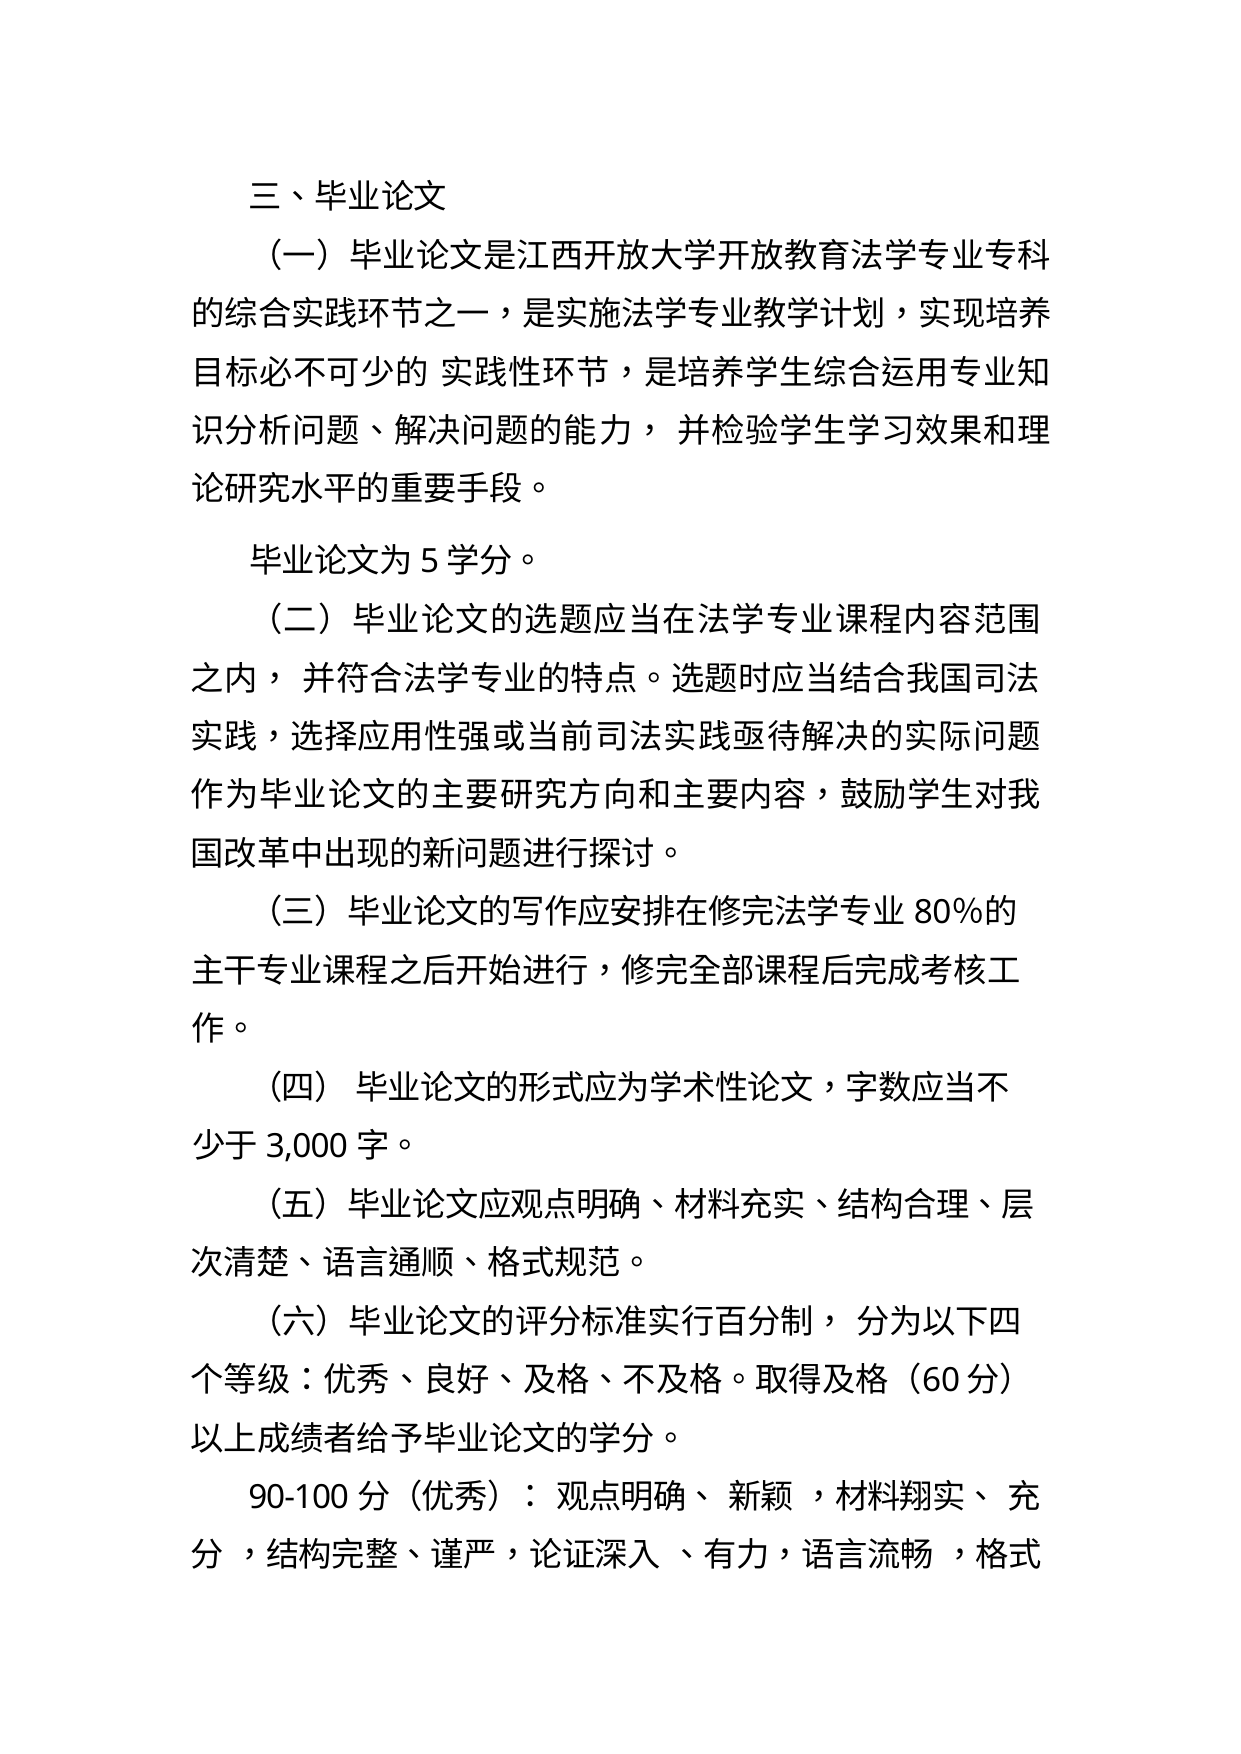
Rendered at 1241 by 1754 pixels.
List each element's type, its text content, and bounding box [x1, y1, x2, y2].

text （五）毕业论文应观点明确、材料充实、结构合理、层次清楚、语言通顺、格式规范。 [191, 1170, 1052, 1286]
text （二）毕业论文的选题应当在法学专业课程内容范围之内， 并符合法学专业的特点。选题时应当结合我国司法实践，选择应用性强或当前司法实践亟待解决的实际问题作为毕业论文的主要研究方向和主要内容，鼓励学生对我国改革中出现的新问题进行探讨。 [191, 585, 1042, 877]
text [191, 1462, 1042, 1578]
text （六）毕业论文的评分标准实行百分制， 分为以下四个等级：优秀、良好、及格、不及格。取得及格（60分）以上成绩者给予毕业论文的学分。 [191, 1287, 1042, 1462]
text （一）毕业论文是江西开放大学开放教育法学专业专科的综合实践环节之一，是实施法学专业教学计划，实现培养目标必不可少的 实践性环节，是培养学生综合运用专业知识分析问题、解决问题的能力， 并检验学生学习效果和理论研究水平的重要手段。 [191, 221, 1052, 512]
text 毕业论文为 5 学分。 [249, 526, 1053, 584]
text （四） 毕业论文的形式应为学术性论文，字数应当不少于 3,000 字。 [192, 1053, 1042, 1169]
text （三）毕业论文的写作应安排在修完法学专业 80％的主干专业课程之后开始进行，修完全部课程后完成考核工作。 [191, 877, 1040, 1052]
text 三、毕业论文 [249, 162, 1053, 220]
